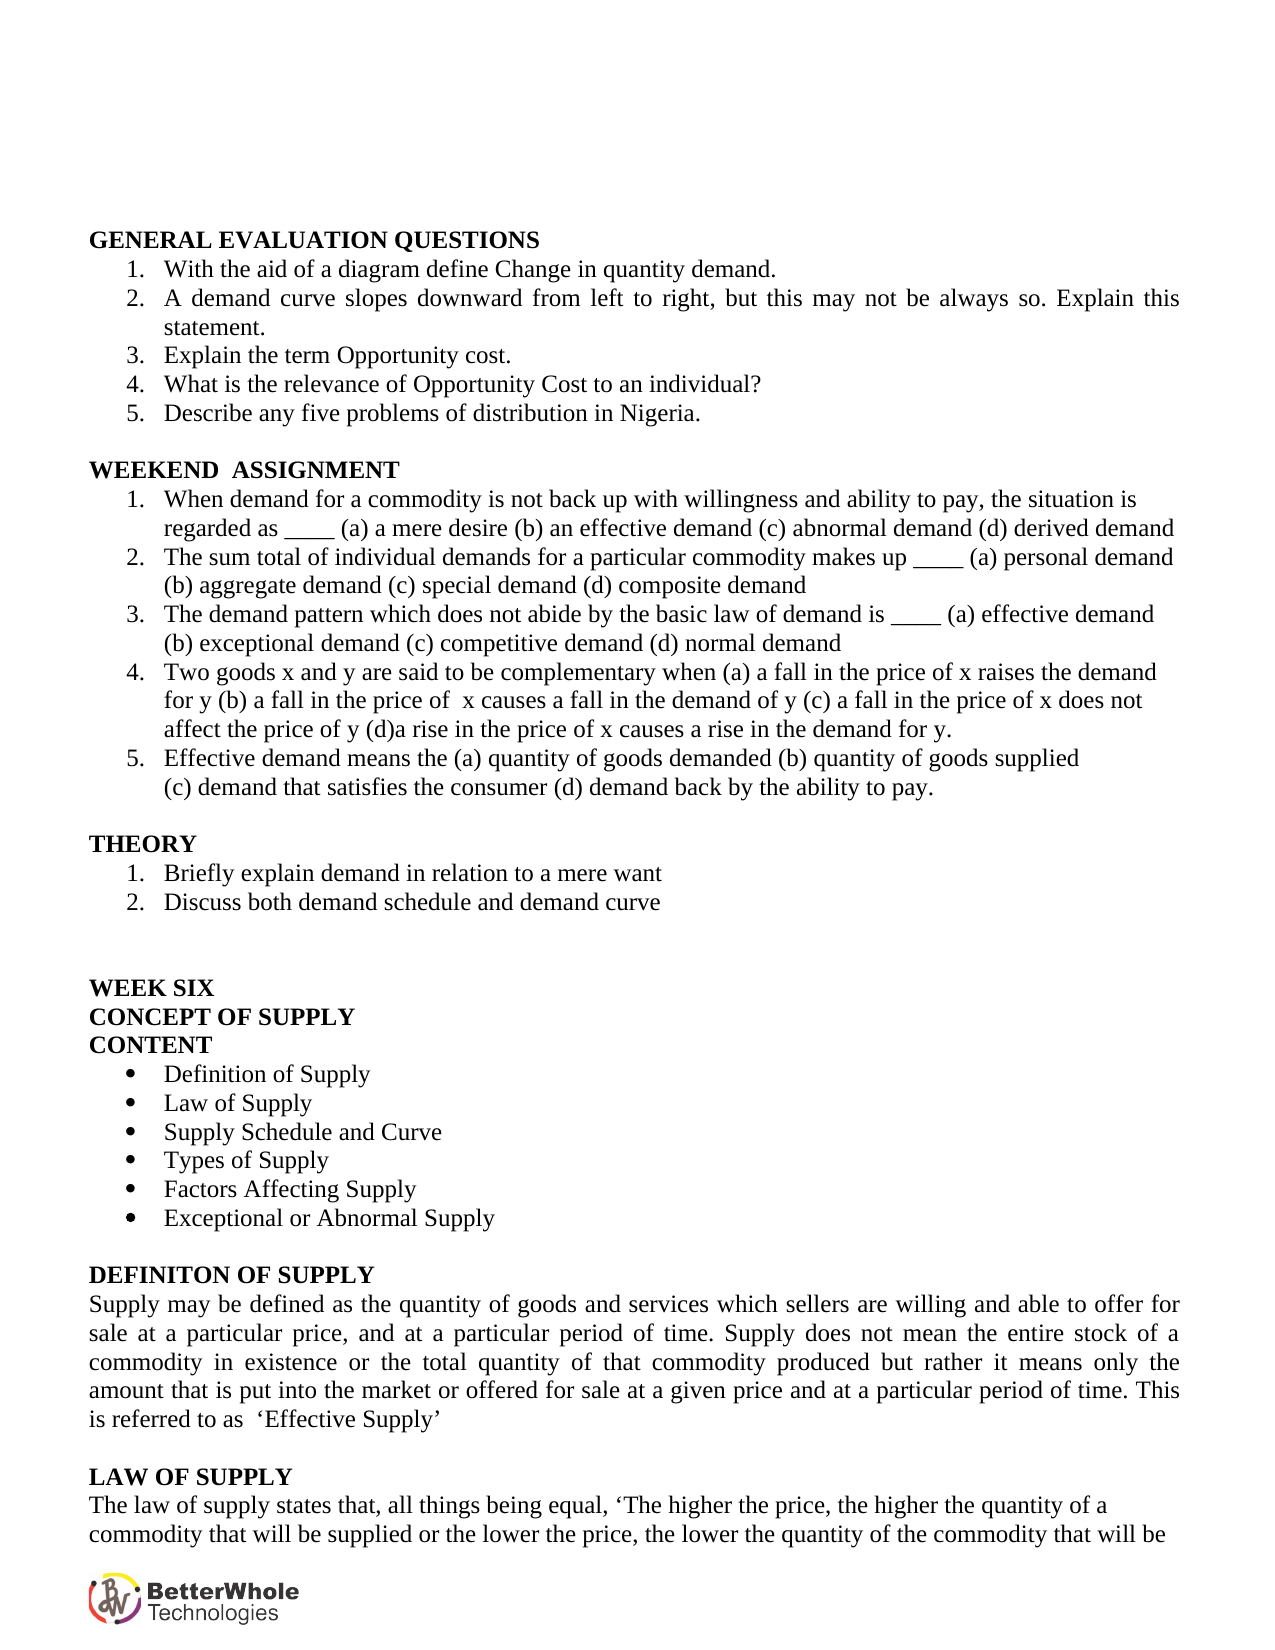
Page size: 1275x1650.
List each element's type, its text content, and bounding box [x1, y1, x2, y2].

text WEEKEND ASSIGNMENT [89, 455, 1181, 484]
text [89, 1490, 1181, 1548]
list Exceptional or Abnormal Supply [126, 1203, 1181, 1232]
list Law of Supply [126, 1088, 1181, 1117]
list Discuss both demand schedule and demand curve [126, 887, 1181, 915]
text THEORY [89, 829, 1181, 858]
list Briefly explain demand in relation to a mere want [126, 858, 1181, 887]
list Describe any five problems of distribution in Nigeria. [126, 398, 1181, 427]
list The sum total of individual demands for a particular commodity makes up ____ (a) personal demand (b) aggregate demand (c) special demand (d) composite demand [126, 542, 1181, 599]
list With the aid of a diagram define Change in quantity demand. [126, 254, 1181, 283]
list What is the relevance of Opportunity Cost to an individual? [126, 369, 1181, 398]
list Two goods x and y are said to be complementary when (a) a fall in the price of x raises the demand for y (b) a fall in the price of x causes a fall in the demand of y (c) a fall in the price of x does not affect the price of y (d)a rise in the price of x causes a rise in the demand for y. [126, 657, 1181, 743]
list Factors Affecting Supply [126, 1174, 1181, 1203]
text LAW OF SUPPLY [89, 1462, 1181, 1490]
text (c) demand that satisfies the consumer (d) demand back by the ability to pay. [164, 772, 1181, 800]
text WEEK SIX [89, 973, 1181, 1002]
list The demand pattern which does not abide by the basic law of demand is ____ (a) effective demand (b) exceptional demand (c) competitive demand (d) normal demand [126, 599, 1181, 657]
list Explain the term Opportunity cost. [126, 340, 1181, 369]
list Types of Supply [126, 1145, 1181, 1174]
text CONCEPT OF SUPPLY [89, 1002, 1181, 1030]
list Supply Schedule and Curve [126, 1117, 1181, 1145]
list A demand curve slopes downward from left to right, but this may not be always so. Explain this statement. [126, 283, 1181, 340]
list Definition of Supply [126, 1059, 1181, 1088]
list Effective demand means the (a) quantity of goods demanded (b) quantity of goods supplied [126, 743, 1181, 772]
list When demand for a commodity is not back up with willingness and ability to pay, the situation is regarded as ____ (a) a mere desire (b) an effective demand (c) abnormal demand (d) derived demand [126, 484, 1181, 542]
text CONTENT [89, 1030, 1181, 1059]
picture [88, 1573, 299, 1625]
text DEFINITON OF SUPPLY [89, 1260, 1181, 1289]
text GENERAL EVALUATION QUESTIONS [89, 225, 1181, 254]
text Supply may be defined as the quantity of goods and services which sellers are willing and able to offer for sale at a particular price, and at a particular period of time. Supply does not mean the entire stock of a commodity in existence or the total quantity of that commodity produced but rather it means only the amount that is put into the market or offered for sale at a given price and at a particular period of time. This is referred to as ‘Effective Supply’ [89, 1289, 1181, 1433]
